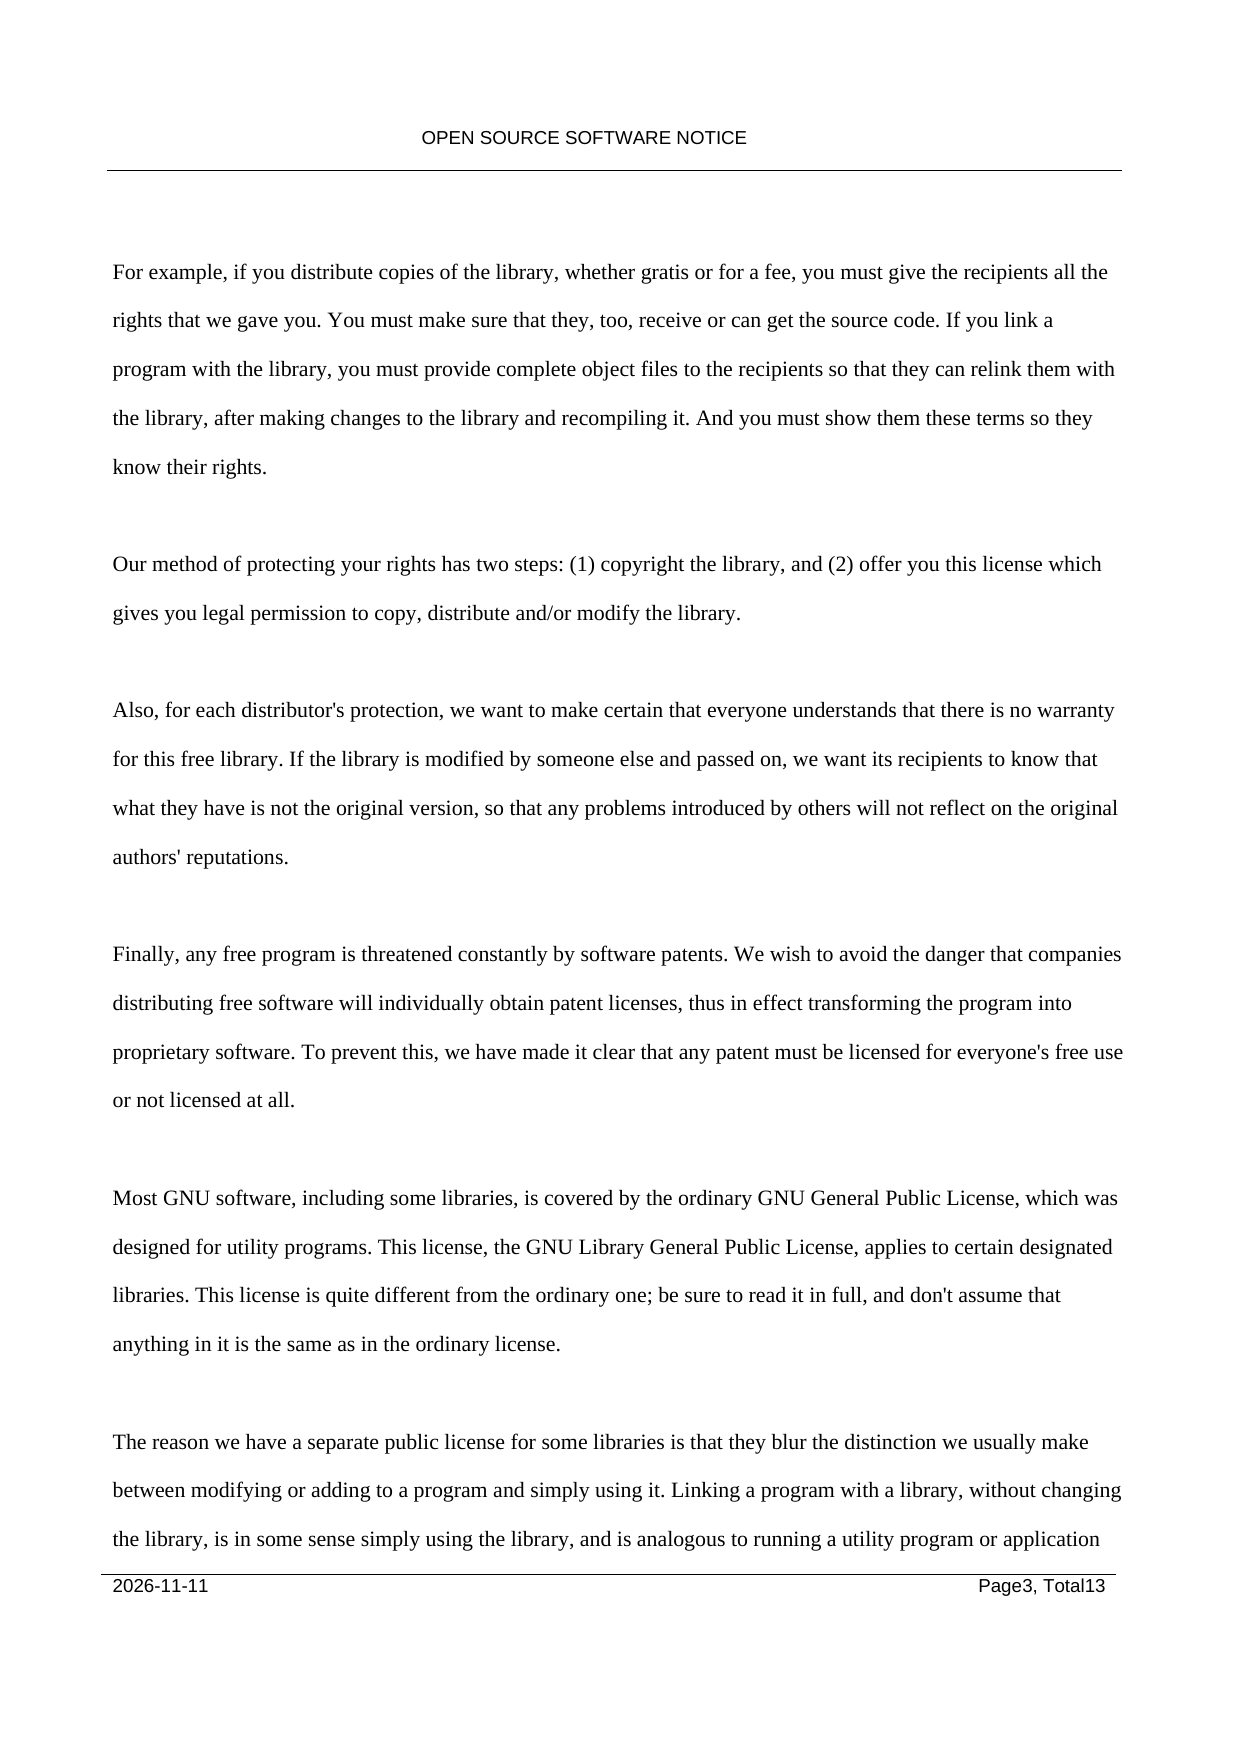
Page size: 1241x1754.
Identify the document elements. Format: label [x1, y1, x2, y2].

text [112, 206, 1128, 1555]
